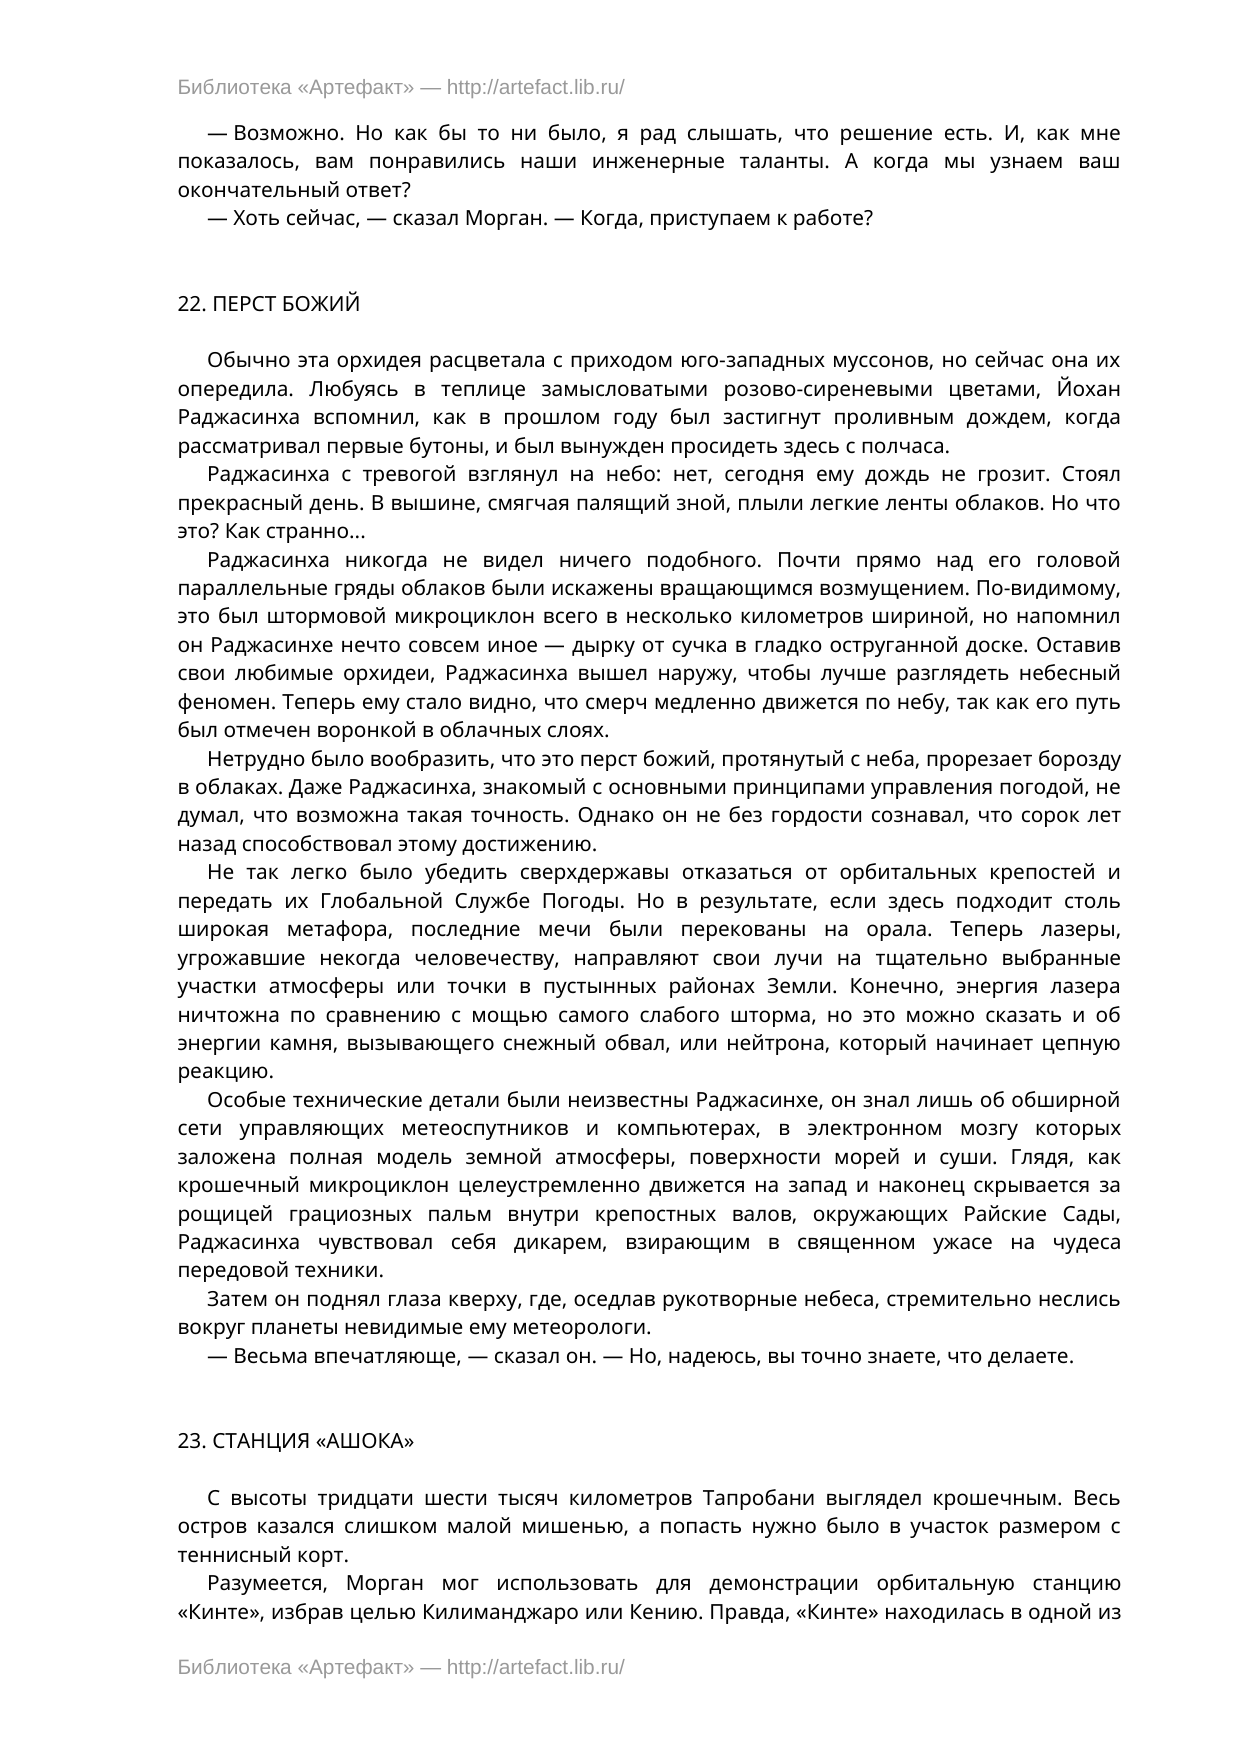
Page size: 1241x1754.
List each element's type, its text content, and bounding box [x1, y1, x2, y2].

text 22. ПЕРСТ БОЖИЙ [177, 289, 1122, 317]
text Затем он поднял глаза кверху, где, оседлав рукотворные небеса, стремительно неслись вокруг планеты невидимые ему метеорологи. [177, 1284, 1122, 1341]
text С высоты тридцати шести тысяч километров Тапробани выглядел крошечным. Весь остров казался слишком малой мишенью, а попасть нужно было в участок размером с теннисный корт. [177, 1483, 1122, 1568]
text 23. СТАНЦИЯ «АШОКА» [177, 1426, 1122, 1455]
text Особые технические детали были неизвестны Раджасинхе, он знал лишь об обширной сети управляющих метеоспутников и компьютерах, в электронном мозгу которых заложена полная модель земной атмосферы, поверхности морей и суши. Глядя, как крошечный микроциклон целеустремленно движется на запад и наконец скрывается за рощицей грациозных пальм внутри крепостных валов, окружающих Райские Сады, Раджасинха чувствовал себя дикарем, взирающим в священном ужасе на чудеса передовой техники. [177, 1085, 1122, 1284]
text Нетрудно было вообразить, что это перст божий, протянутый с неба, прорезает борозду в облаках. Даже Раджасинха, знакомый с основными принципами управления погодой, не думал, что возможна такая точность. Однако он не без гордости сознавал, что сорок лет назад способствовал этому достижению. [177, 744, 1122, 857]
text — Весьма впечатляюще, — сказал он. — Но, надеюсь, вы точно знаете, что делаете. [177, 1341, 1122, 1369]
text Раджасинха с тревогой взглянул на небо: нет, сегодня ему дождь не грозит. Стоял прекрасный день. В вышине, смягчая палящий зной, плыли легкие ленты облаков. Но что это? Как странно... [177, 459, 1122, 545]
text Обычно эта орхидея расцветала с приходом юго-западных муссонов, но сейчас она их опередила. Любуясь в теплице замысловатыми розово-сиреневыми цветами, Йохан Раджасинха вспомнил, как в прошлом году был застигнут проливным дождем, когда рассматривал первые бутоны, и был вынужден просидеть здесь с полчаса. [177, 346, 1122, 459]
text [177, 1568, 1122, 1625]
text — Хоть сейчас, — сказал Морган. — Когда, приступаем к работе? [177, 203, 1122, 232]
text Не так легко было убедить сверхдержавы отказаться от орбитальных крепостей и передать их Глобальной Службе Погоды. Но в результате, если здесь подходит столь широкая метафора, последние мечи были перекованы на орала. Теперь лазеры, угрожавшие некогда человечеству, направляют свои лучи на тщательно выбранные участки атмосферы или точки в пустынных районах Земли. Конечно, энергия лазера ничтожна по сравнению с мощью самого слабого шторма, но это можно сказать и об энергии камня, вызывающего снежный обвал, или нейтрона, который начинает цепную реакцию. [177, 857, 1122, 1085]
text Раджасинха никогда не видел ничего подобного. Почти прямо над его головой параллельные гряды облаков были искажены вращающимся возмущением. По-видимому, это был штормовой микроциклон всего в несколько километров шириной, но напомнил он Раджасинхе нечто совсем иное — дырку от сучка в гладко оструганной доске. Оставив свои любимые орхидеи, Раджасинха вышел наружу, чтобы лучше разглядеть небесный феномен. Теперь ему стало видно, что смерч медленно движется по небу, так как его путь был отмечен воронкой в облачных слоях. [177, 545, 1122, 744]
text — Возможно. Но как бы то ни было, я рад слышать, что решение есть. И, как мне показалось, вам понравились наши инженерные таланты. А когда мы узнаем ваш окончательный ответ? [177, 118, 1122, 203]
